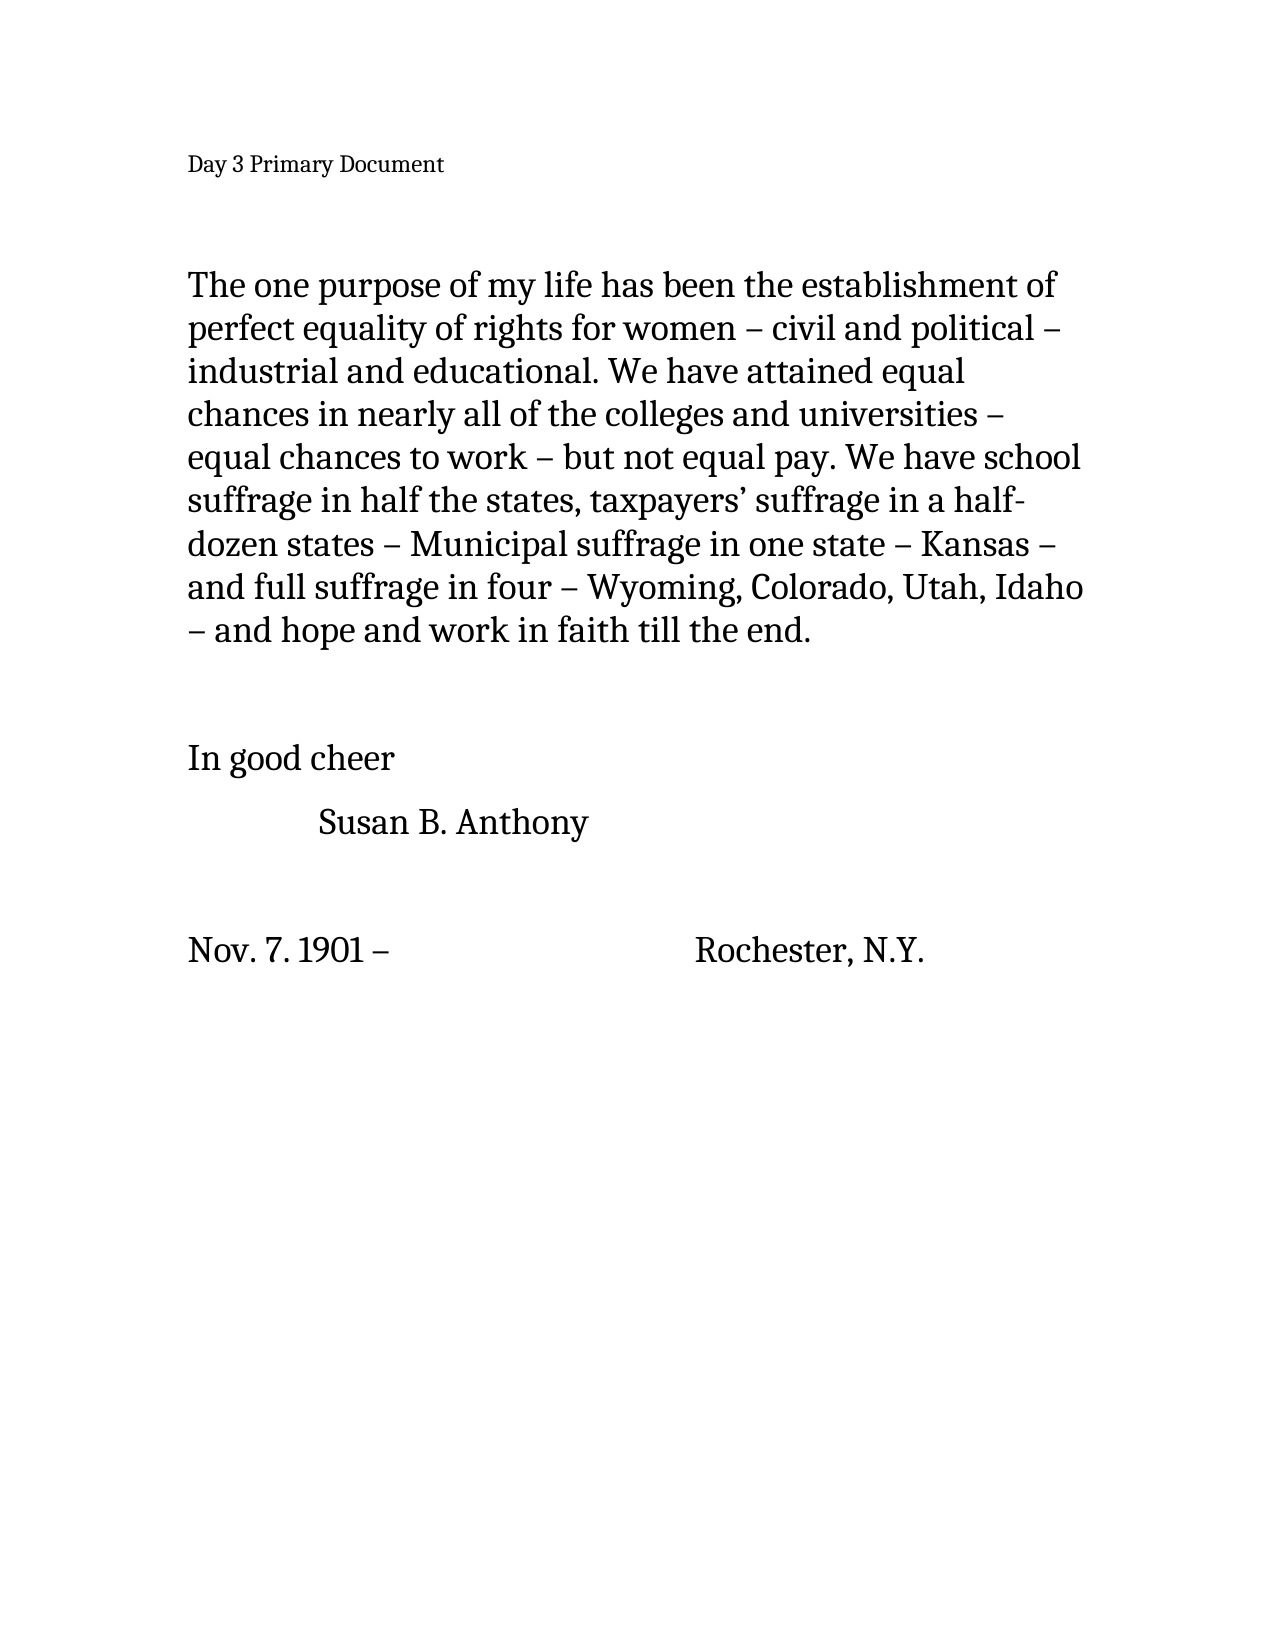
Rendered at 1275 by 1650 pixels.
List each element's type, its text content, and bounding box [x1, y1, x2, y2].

text Nov. 7. 1901 – Rochester, N.Y. [187, 928, 1087, 971]
text In good cheer [187, 736, 1087, 779]
text The one purpose of my life has been the establishment of perfect equality of rights for women – civil and political – industrial and educational. We have attained equal chances in nearly all of the colleges and universities – equal chances to work – but not equal pay. We have school suffrage in half the states, taxpayers’ suffrage in a half-dozen states – Municipal suffrage in one state – Kansas – and full suffrage in four – Wyoming, Colorado, Utah, Idaho – and hope and work in faith till the end. [187, 263, 1087, 652]
text Susan B. Anthony [187, 800, 1087, 843]
text Day 3 Primary Document [187, 150, 1087, 179]
